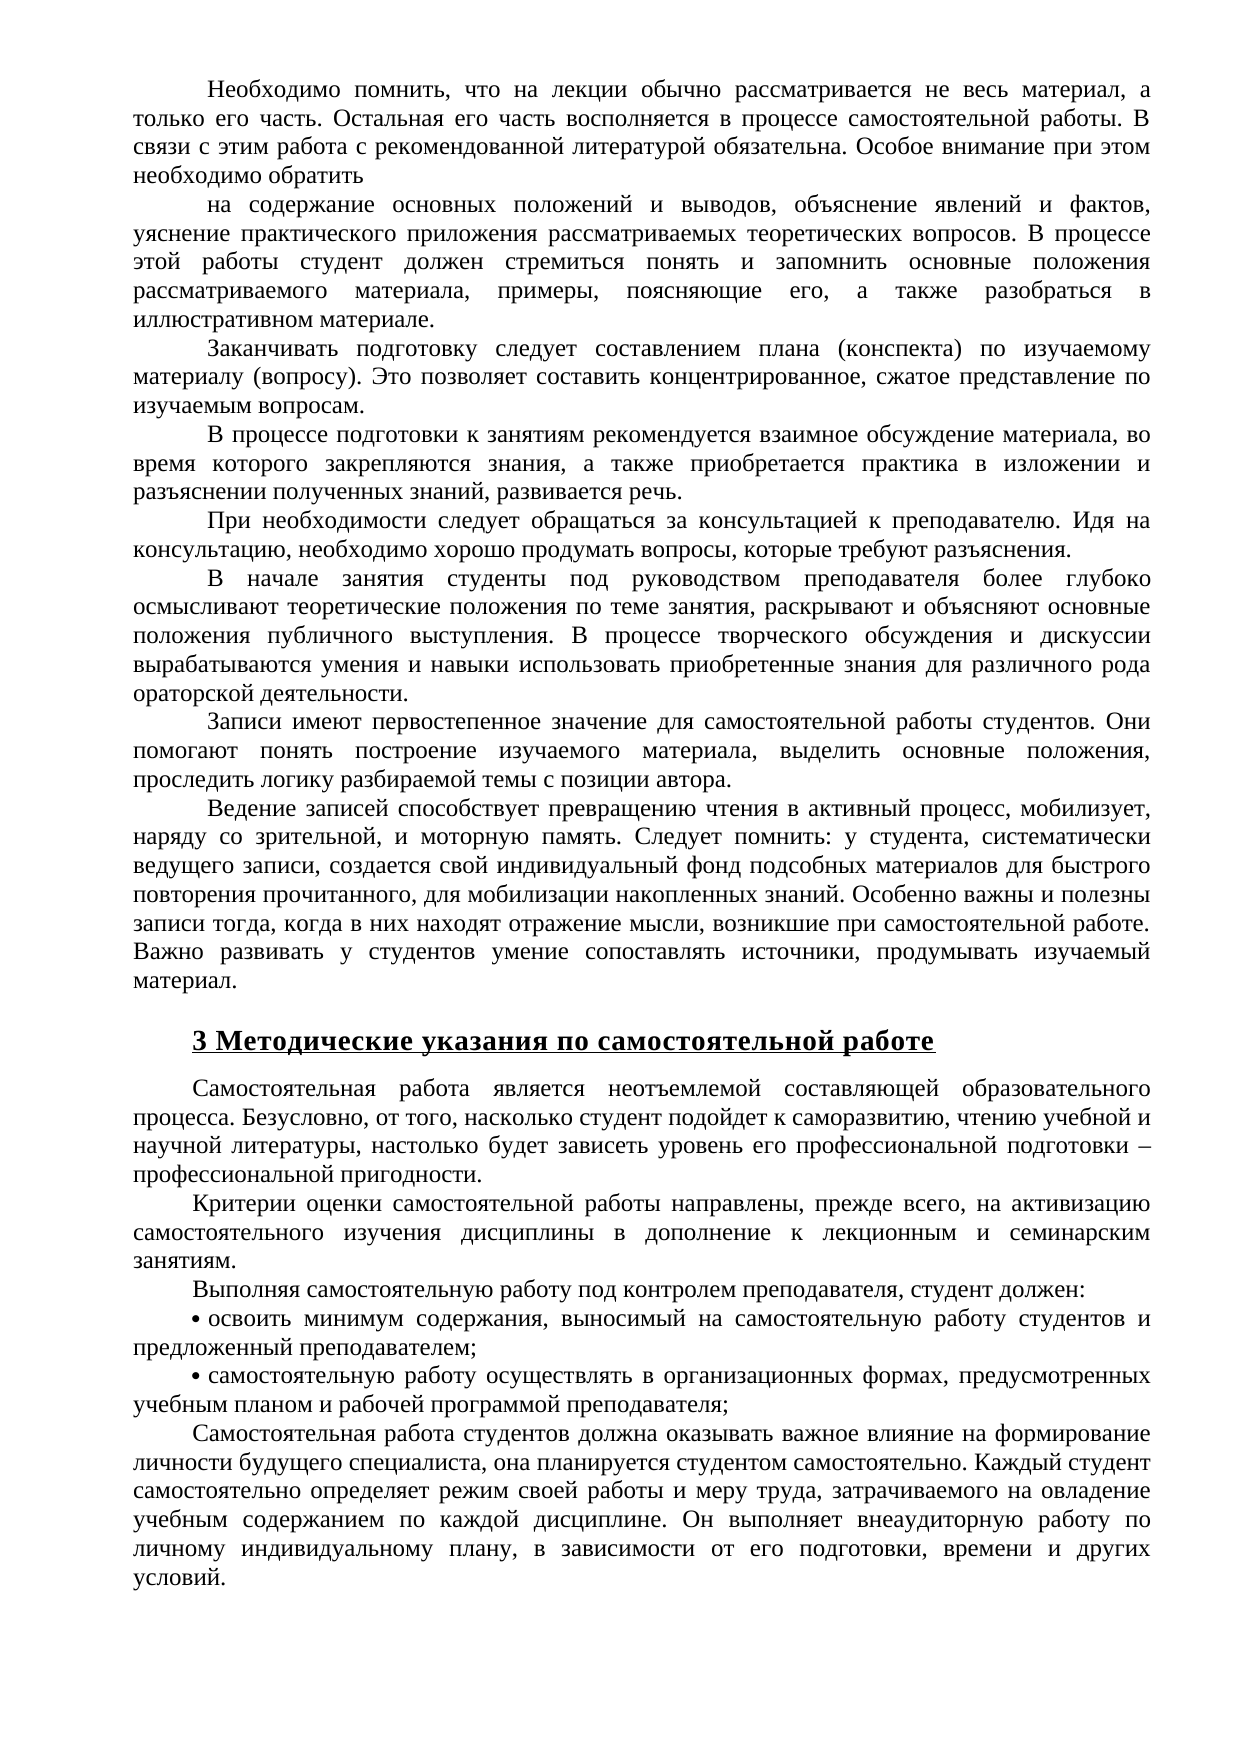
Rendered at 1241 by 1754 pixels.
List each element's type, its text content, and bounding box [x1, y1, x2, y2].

text Записи имеют первостепенное значение для самостоятельной работы студентов. Они помогают понять построение изучаемого материала, выделить основные положения, проследить логику разбираемой темы с позиции автора. [133, 706, 1152, 793]
text Критерии оценки самостоятельной работы направлены, прежде всего, на активизацию самостоятельного изучения дисциплины в дополнение к лекционным и семинарским занятиям. [133, 1188, 1152, 1274]
text При необходимости следует обращаться за консультацией к преподавателю. Идя на консультацию, необходимо хорошо продумать вопросы, которые требуют разъяснения. [133, 505, 1152, 563]
text В начале занятия студенты под руководством преподавателя более глубоко осмысливают теоретические положения по теме занятия, раскрывают и объясняют основные положения публичного выступления. В процессе творческого обсуждения и дискуссии вырабатываются умения и навыки использовать приобретенные знания для различного рода ораторской деятельности. [133, 563, 1152, 706]
text Заканчивать подготовку следует составлением плана (конспекта) по изучаемому материалу (вопросу). Это позволяет составить концентрированное, сжатое представление по изучаемым вопросам. [133, 333, 1152, 419]
text Необходимо помнить, что на лекции обычно рассматривается не весь материал, а только его часть. Остальная его часть восполняется в процессе самостоятельной работы. В связи с этим работа с рекомендованной литературой обязательна. Особое внимание при этом необходимо обратить [133, 74, 1152, 189]
text Выполняя самостоятельную работу под контролем преподавателя, студент должен: [133, 1274, 1152, 1303]
text Ведение записей способствует превращению чтения в активный процесс, мобилизует, наряду со зрительной, и моторную память. Следует помнить: у студента, систематически ведущего записи, создается свой индивидуальный фонд подсобных материалов для быстрого повторения прочитанного, для мобилизации накопленных знаний. Особенно важны и полезны записи тогда, когда в них находят отражение мысли, возникшие при самостоятельной работе. Важно развивать у студентов умение сопоставлять источники, продумывать изучаемый материал. [133, 793, 1152, 994]
list самостоятельную работу осуществлять в организационных формах, предусмотренных учебным планом и рабочей программой преподавателя; [133, 1360, 1152, 1418]
text 3 Методические указания по самостоятельной работе [133, 1023, 1152, 1056]
text Самостоятельная работа студентов должна оказывать важное влияние на формирование личности будущего специалиста, она планируется студентом самостоятельно. Каждый студент самостоятельно определяет режим своей работы и меру труда, затрачиваемого на овладение учебным содержанием по каждой дисциплине. Он выполняет внеаудиторную работу по личному индивидуальному плану, в зависимости от его подготовки, времени и других условий. [133, 1418, 1152, 1590]
text В процессе подготовки к занятиям рекомендуется взаимное обсуждение материала, во время которого закрепляются знания, а также приобретается практика в изложении и разъяснении полученных знаний, развивается речь. [133, 419, 1152, 505]
text Самостоятельная работа является неотъемлемой составляющей образовательного процесса. Безусловно, от того, насколько студент подойдет к саморазвитию, чтению учебной и научной литературы, настолько будет зависеть уровень его профессиональной подготовки – профессиональной пригодности. [133, 1073, 1152, 1188]
list освоить минимум содержания, выносимый на самостоятельную работу студентов и предложенный преподавателем; [133, 1303, 1152, 1360]
text на содержание основных положений и выводов, объяснение явлений и фактов, уяснение практического приложения рассматриваемых теоретических вопросов. В процессе этой работы студент должен стремиться понять и запомнить основные положения рассматриваемого материала, примеры, поясняющие его, а также разобраться в иллюстративном материале. [133, 189, 1152, 333]
